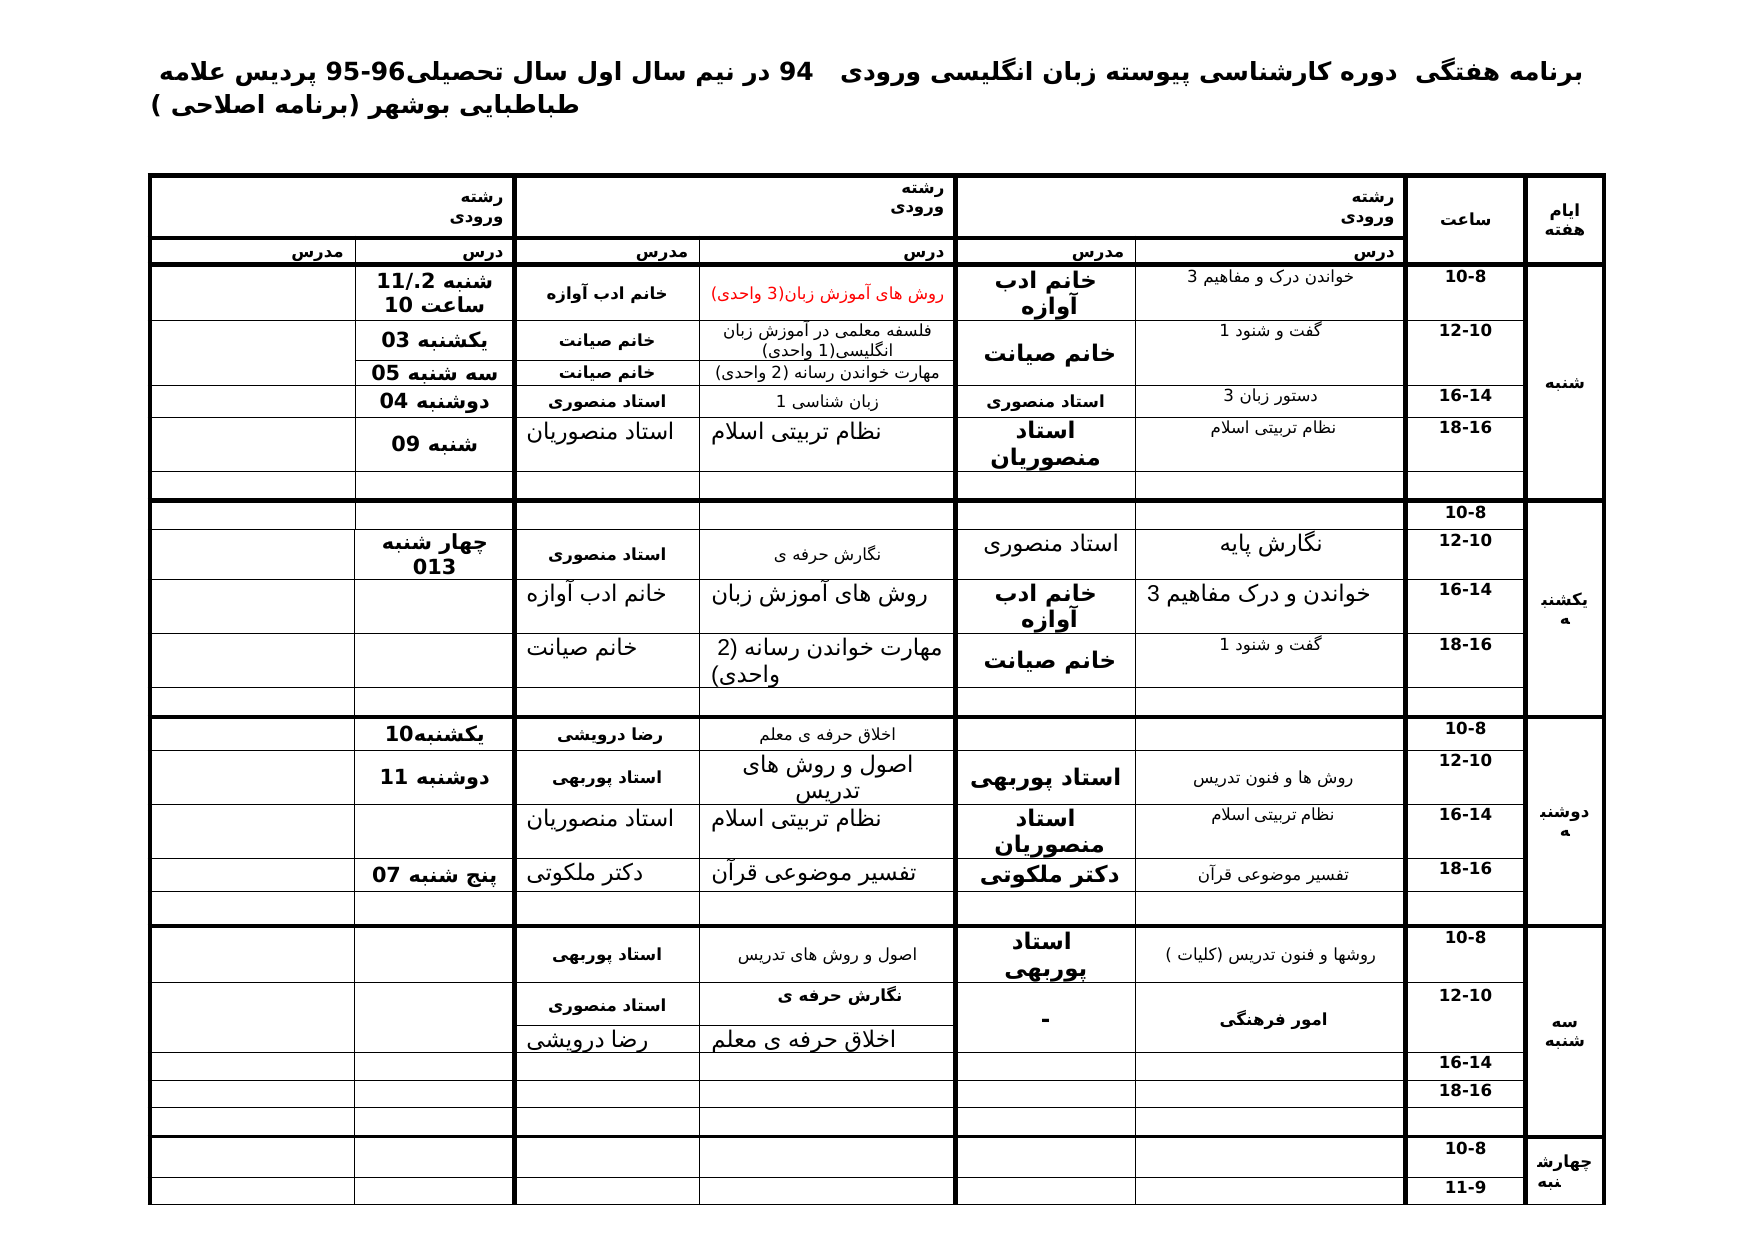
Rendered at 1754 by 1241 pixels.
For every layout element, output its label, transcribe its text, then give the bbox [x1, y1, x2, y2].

table_cell [517, 892, 699, 924]
table_cell [152, 418, 355, 471]
table_cell یکشنبه10 [355, 719, 512, 750]
table_cell نظام تربیتی اسلام [1136, 805, 1403, 858]
table_cell [152, 580, 354, 633]
table_cell نگارش حرفه ی [700, 983, 953, 1025]
table_cell [152, 859, 354, 891]
table_cell [958, 719, 1135, 750]
table_cell [356, 503, 512, 529]
table_cell [355, 892, 512, 924]
table_cell [355, 928, 512, 982]
table_cell استاد پوربهی [517, 928, 699, 982]
table_cell استاد پوربهی [517, 751, 699, 804]
table_cell مدرس [152, 240, 355, 262]
table_cell شنبه 09 [356, 418, 512, 471]
table_cell خانم ادب آوازه [517, 267, 699, 320]
table_cell [356, 472, 512, 498]
table_cell اخلاق حرفه ی معلم [700, 719, 953, 750]
table_cell نگارش حرفه ی [700, 530, 953, 579]
table_cell [355, 1178, 512, 1204]
table_cell خانم ادب آوازه [958, 267, 1135, 320]
table_cell شنبه 2./11 ساعت 10 [356, 267, 512, 320]
table_cell نظام تربیتی اسلام [700, 418, 953, 471]
table_cell 16-14 [1408, 580, 1523, 633]
table_cell گفت و شنود 1 [1136, 634, 1403, 687]
table_cell دستور زبان 3 [1136, 386, 1403, 417]
table_cell خانم صیانت [517, 321, 699, 360]
table_cell خواندن و درک مفاهیم 3 [1136, 580, 1403, 633]
table_cell دوشنبه [1528, 719, 1602, 924]
table_cell [355, 634, 512, 687]
table_cell [152, 688, 354, 714]
table_cell [700, 1081, 953, 1107]
table_cell [152, 634, 354, 687]
table_cell [1136, 472, 1403, 498]
table_cell زبان شناسی 1 [700, 386, 953, 417]
table_cell [152, 503, 355, 529]
table_cell [700, 503, 953, 529]
table_cell [517, 472, 699, 498]
table_cell سه شنبه [1528, 928, 1602, 1134]
table_cell [958, 1178, 1135, 1204]
table_cell درس [356, 240, 512, 262]
table_cell - [958, 983, 1135, 1052]
table_cell مدرس [958, 240, 1135, 262]
table_cell یکشنبه 03 [356, 321, 512, 360]
table_cell 18-16 [1408, 1081, 1523, 1107]
table_cell [152, 983, 354, 1052]
table_cell خانم صیانت [517, 634, 699, 687]
table_cell استاد منصوریان [958, 418, 1135, 471]
table_cell [1408, 892, 1523, 924]
table_cell خانم صیانت [958, 634, 1135, 687]
table_cell [1136, 1081, 1403, 1107]
table_cell [700, 1178, 953, 1204]
table_cell [700, 892, 953, 924]
table_cell دوشنبه 11 [355, 751, 512, 804]
table_cell استاد منصوریان [517, 418, 699, 471]
table_cell چهار شنبه 013 [355, 530, 512, 579]
table_cell [958, 503, 1135, 529]
table_cell روش ها و فنون تدریس [1136, 751, 1403, 804]
table_cell خانم صیانت [958, 321, 1135, 385]
table_cell [355, 1081, 512, 1107]
table_cell 18-16 [1408, 859, 1523, 891]
table_cell 11-9 [1408, 1178, 1523, 1204]
table_cell [517, 1053, 699, 1080]
table_cell [517, 688, 699, 714]
table_cell [152, 1108, 354, 1134]
table_cell [1408, 1108, 1523, 1134]
table_cell [152, 1178, 354, 1204]
table_header رشته ورودی [517, 178, 953, 236]
table_cell استاد منصوری [517, 530, 699, 579]
table_cell 10-8 [1408, 503, 1523, 529]
table_cell [700, 1138, 953, 1177]
table_cell 10-8 [1408, 267, 1523, 320]
table_cell روشها و فنون تدریس (کلیات ) [1136, 928, 1403, 982]
table_cell [355, 688, 512, 714]
table_cell [958, 892, 1135, 924]
text برنامه هفتگی دوره کارشناسی پیوسته زبان انگلیسی ورودی 94 در نیم سال اول سال تحصیلی96-95 پردیس علامه طباطبایی بوشهر (برنامه اصلاحی ) [150, 57, 1604, 120]
table_cell گفت و شنود 1 [1136, 321, 1403, 385]
table_cell فلسفه معلمی در آموزش زبان انگلیسی(1 واحدی) [700, 321, 953, 360]
table_cell رضا درویشی [517, 719, 699, 750]
table_cell روش های آموزش زبان [700, 580, 953, 633]
table_cell استاد منصوری [958, 386, 1135, 417]
table_cell خانم ادب آوازه [958, 580, 1135, 633]
table_cell رضا درویشی [517, 1026, 699, 1052]
table_cell [355, 983, 512, 1052]
table_cell مهارت خواندن رسانه (2 واحدی) [700, 634, 953, 687]
table_cell [517, 1081, 699, 1107]
table_cell [958, 472, 1135, 498]
table_cell دکتر ملکوتی [517, 859, 699, 891]
table_cell [1136, 1053, 1403, 1080]
table_cell درس [1136, 240, 1403, 262]
table_header رشته ورودی [152, 178, 512, 236]
table_cell درس [700, 240, 953, 262]
table_cell [152, 386, 355, 417]
table_cell نظام تربیتی اسلام [700, 805, 953, 858]
table_cell [1136, 503, 1403, 529]
table_cell [958, 688, 1135, 714]
table_cell اصول و روش های تدریس [700, 928, 953, 982]
table_cell 12-10 [1408, 321, 1523, 385]
table_cell [958, 1053, 1135, 1080]
table_cell [152, 805, 354, 858]
table_cell [1136, 688, 1403, 714]
table_cell [152, 1053, 354, 1080]
table_cell [355, 580, 512, 633]
table_cell 12-10 [1408, 530, 1523, 579]
table_cell [958, 1108, 1135, 1134]
table_cell [152, 530, 354, 579]
table_cell امور فرهنگی [1136, 983, 1403, 1052]
table_cell نظام تربیتی اسلام [1136, 418, 1403, 471]
table_cell 10-8 [1408, 928, 1523, 982]
table_cell [517, 1108, 699, 1134]
table_cell [152, 267, 355, 320]
table_cell پنج شنبه 07 [355, 859, 512, 891]
table_cell [1408, 472, 1523, 498]
table_cell [1408, 688, 1523, 714]
table_cell نگارش پایه [1136, 530, 1403, 579]
table_cell استاد منصوری [517, 983, 699, 1025]
table_cell 12-10 [1408, 983, 1523, 1052]
table_cell خواندن درک و مفاهیم 3 [1136, 267, 1403, 320]
table_cell استاد منصوریان [958, 805, 1135, 858]
table_cell 16-14 [1408, 805, 1523, 858]
table_cell مهارت خواندن رسانه (2 واحدی) [700, 361, 953, 385]
table_cell دکتر ملکوتی [958, 859, 1135, 891]
table_cell [517, 1138, 699, 1177]
table_cell 10-8 [1408, 719, 1523, 750]
table_cell اخلاق حرفه ی معلم [700, 1026, 953, 1052]
table_cell [152, 719, 354, 750]
table_cell [1136, 719, 1403, 750]
table_cell [700, 1053, 953, 1080]
table_cell اصول و روش های تدریس [700, 751, 953, 804]
table_cell [700, 472, 953, 498]
table_cell [1136, 1108, 1403, 1134]
table_cell 12-10 [1408, 751, 1523, 804]
table_cell [1136, 1178, 1403, 1204]
table_cell [355, 1108, 512, 1134]
table_header ساعت [1408, 178, 1523, 262]
table_cell استاد پوربهی [958, 751, 1135, 804]
table_cell خانم صیانت [517, 361, 699, 385]
table_cell 10-8 [1408, 1138, 1523, 1177]
table_cell استاد پوربهی [958, 928, 1135, 982]
table_cell [152, 1138, 354, 1177]
table_cell 16-14 [1408, 386, 1523, 417]
table_cell [152, 892, 354, 924]
table_cell [958, 1081, 1135, 1107]
table_cell خانم ادب آوازه [517, 580, 699, 633]
table_cell [1136, 1138, 1403, 1177]
table_cell 16-14 [1408, 1053, 1523, 1080]
table_cell دوشنبه 04 [356, 386, 512, 417]
table_cell 18-16 [1408, 418, 1523, 471]
table_cell [1136, 892, 1403, 924]
table_cell استاد منصوری [958, 530, 1135, 579]
table_cell [958, 1138, 1135, 1177]
table_cell [355, 1053, 512, 1080]
table_cell تفسیر موضوعی قرآن [700, 859, 953, 891]
table_cell چهارشنبه [1528, 1139, 1602, 1204]
table_header رشته ورودی [958, 178, 1403, 236]
table_cell [700, 1108, 953, 1134]
table_cell [355, 1138, 512, 1177]
table_cell استاد منصوری [517, 386, 699, 417]
table_cell [517, 503, 699, 529]
table_cell یکشنبه [1528, 503, 1602, 714]
table_cell [355, 805, 512, 858]
table_cell روش های آموزش زبان(3 واحدی) [700, 267, 953, 320]
table_cell مدرس [517, 240, 699, 262]
table_header ایام هفته [1528, 178, 1602, 262]
table_cell [152, 1081, 354, 1107]
table_cell [152, 928, 354, 982]
table_cell استاد منصوریان [517, 805, 699, 858]
table_cell 18-16 [1408, 634, 1523, 687]
table_cell سه شنبه 05 [356, 361, 512, 385]
table_cell [517, 1178, 699, 1204]
table_cell [152, 472, 355, 498]
table_cell تفسیر موضوعی قرآن [1136, 859, 1403, 891]
table_cell [700, 688, 953, 714]
table_cell [152, 321, 355, 385]
table_cell [152, 751, 354, 804]
table_cell شنبه [1528, 267, 1602, 498]
